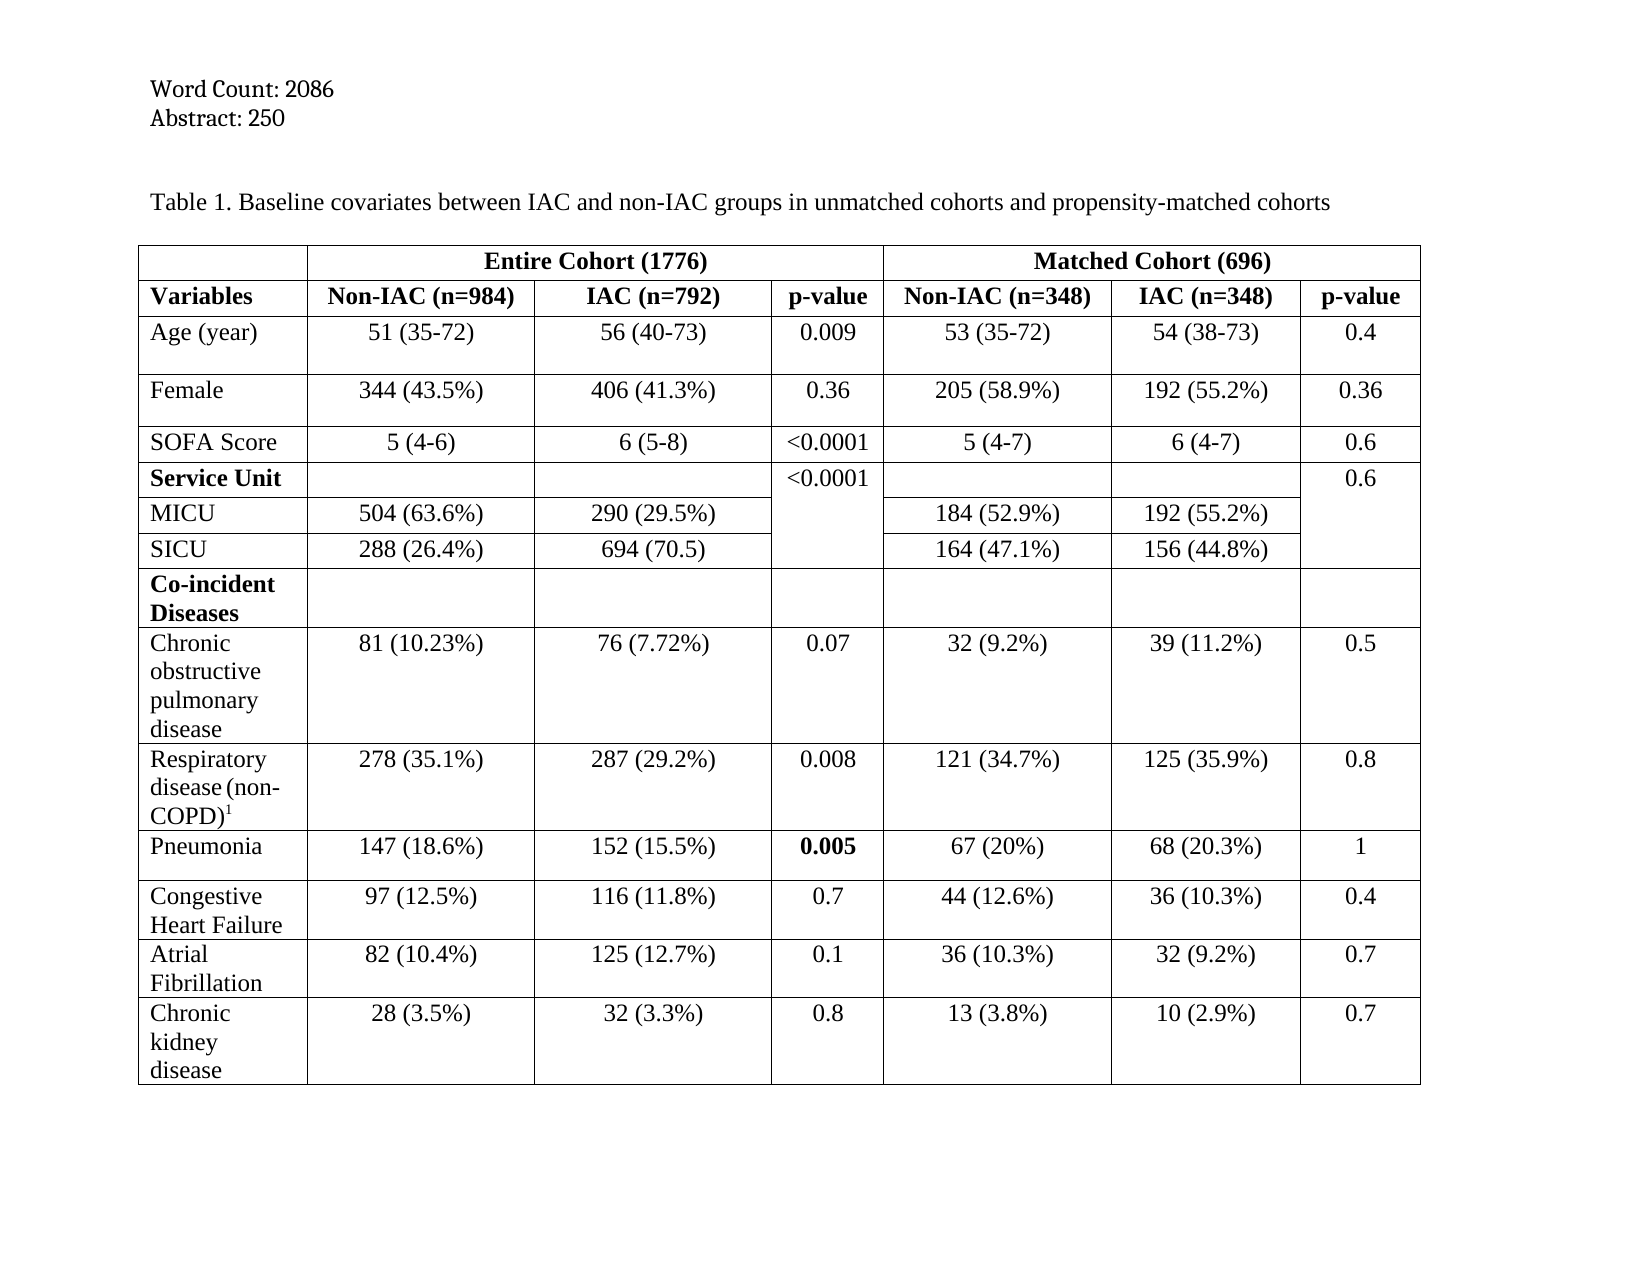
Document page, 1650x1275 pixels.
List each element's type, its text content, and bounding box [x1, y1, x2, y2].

table_cell 68 (20.3%) [1112, 831, 1300, 880]
table_cell 0.009 [772, 317, 883, 374]
table_cell [535, 569, 771, 627]
table_cell Chronic obstructive pulmonary disease [139, 628, 307, 743]
table_cell Respiratory disease (non-COPD)1 [139, 744, 307, 830]
table_cell 0.4 [1301, 317, 1420, 374]
table_cell IAC (n=348) [1112, 281, 1300, 316]
table_cell 76 (7.72%) [535, 628, 771, 743]
table_cell 51 (35-72) [308, 317, 534, 374]
table_cell 39 (11.2%) [1112, 628, 1300, 743]
table_cell 504 (63.6%) [308, 498, 534, 533]
table_cell 184 (52.9%) [884, 498, 1111, 533]
table_cell 0.8 [1301, 744, 1420, 830]
table_cell Chronic kidney disease [139, 998, 307, 1084]
table_cell p-value [772, 281, 883, 316]
table_cell [535, 463, 771, 497]
table_cell 81 (10.23%) [308, 628, 534, 743]
table_cell 0.1 [772, 940, 883, 997]
table_cell 116 (11.8%) [535, 881, 771, 938]
table_cell 164 (47.1%) [884, 534, 1111, 568]
table_cell 0.5 [1301, 628, 1420, 743]
table_cell [1112, 569, 1300, 627]
table_cell 5 (4-6) [308, 427, 534, 462]
table_cell 1 [1301, 831, 1420, 880]
table_cell 121 (34.7%) [884, 744, 1111, 830]
table_cell 0.005 [772, 831, 883, 880]
table_cell Age (year) [139, 317, 307, 374]
table_cell [1112, 463, 1300, 497]
table_cell 53 (35-72) [884, 317, 1111, 374]
table_cell 288 (26.4%) [308, 534, 534, 568]
table_cell Congestive Heart Failure [139, 881, 307, 938]
table_cell 44 (12.6%) [884, 881, 1111, 938]
table_cell 205 (58.9%) [884, 375, 1111, 426]
table_cell 5 (4-7) [884, 427, 1111, 462]
table_cell 28 (3.5%) [308, 998, 534, 1084]
table_cell [884, 463, 1111, 497]
table_cell 278 (35.1%) [308, 744, 534, 830]
table_cell SICU [139, 534, 307, 568]
table_cell MICU [139, 498, 307, 533]
table_cell 0.07 [772, 628, 883, 743]
table_cell 13 (3.8%) [884, 998, 1111, 1084]
table_cell Non-IAC (n=984) [308, 281, 534, 316]
table_cell 32 (9.2%) [884, 628, 1111, 743]
table_cell p-value [1301, 281, 1420, 316]
table_cell Atrial Fibrillation [139, 940, 307, 997]
table_cell 0.7 [1301, 998, 1420, 1084]
table_cell 0.6 [1301, 463, 1420, 568]
table_cell 344 (43.5%) [308, 375, 534, 426]
table_cell 32 (9.2%) [1112, 940, 1300, 997]
table_cell Service Unit [139, 463, 307, 497]
table_cell [884, 569, 1111, 627]
table_cell 32 (3.3%) [535, 998, 771, 1084]
table_cell Female [139, 375, 307, 426]
table_cell [1301, 569, 1420, 627]
table_cell 125 (12.7%) [535, 940, 771, 997]
table_cell Co-incident Diseases [139, 569, 307, 627]
table_cell Pneumonia [139, 831, 307, 880]
table_cell 54 (38-73) [1112, 317, 1300, 374]
table_cell <0.0001 [772, 463, 883, 568]
table_cell 152 (15.5%) [535, 831, 771, 880]
table_cell 147 (18.6%) [308, 831, 534, 880]
text Table 1. Baseline covariates between IAC and non-IAC groups in unmatched cohorts and propensity-matched cohorts [150, 187, 1500, 216]
table_cell 406 (41.3%) [535, 375, 771, 426]
table_cell 694 (70.5) [535, 534, 771, 568]
table_cell [308, 569, 534, 627]
table_cell [772, 569, 883, 627]
table_cell 6 (4-7) [1112, 427, 1300, 462]
table_cell 97 (12.5%) [308, 881, 534, 938]
table_cell 125 (35.9%) [1112, 744, 1300, 830]
table_header [139, 246, 307, 280]
table_cell SOFA Score [139, 427, 307, 462]
table_cell 36 (10.3%) [884, 940, 1111, 997]
table_cell 0.008 [772, 744, 883, 830]
table_cell 0.4 [1301, 881, 1420, 938]
table_cell 192 (55.2%) [1112, 498, 1300, 533]
table_cell Non-IAC (n=348) [884, 281, 1111, 316]
table_cell 67 (20%) [884, 831, 1111, 880]
table_cell <0.0001 [772, 427, 883, 462]
table_cell 0.7 [1301, 940, 1420, 997]
table_header Entire Cohort (1776) [308, 246, 883, 280]
table_cell 290 (29.5%) [535, 498, 771, 533]
table_cell 0.6 [1301, 427, 1420, 462]
table_cell 10 (2.9%) [1112, 998, 1300, 1084]
table_cell 192 (55.2%) [1112, 375, 1300, 426]
table_cell 0.7 [772, 881, 883, 938]
table_cell 36 (10.3%) [1112, 881, 1300, 938]
table_cell 0.8 [772, 998, 883, 1084]
table_cell 6 (5-8) [535, 427, 771, 462]
table_cell 287 (29.2%) [535, 744, 771, 830]
table_cell 156 (44.8%) [1112, 534, 1300, 568]
table_cell Variables [139, 281, 307, 316]
table_cell 82 (10.4%) [308, 940, 534, 997]
table_cell [308, 463, 534, 497]
table_cell IAC (n=792) [535, 281, 771, 316]
table_cell 0.36 [1301, 375, 1420, 426]
table_header Matched Cohort (696) [884, 246, 1420, 280]
table_cell 0.36 [772, 375, 883, 426]
table_cell 56 (40-73) [535, 317, 771, 374]
